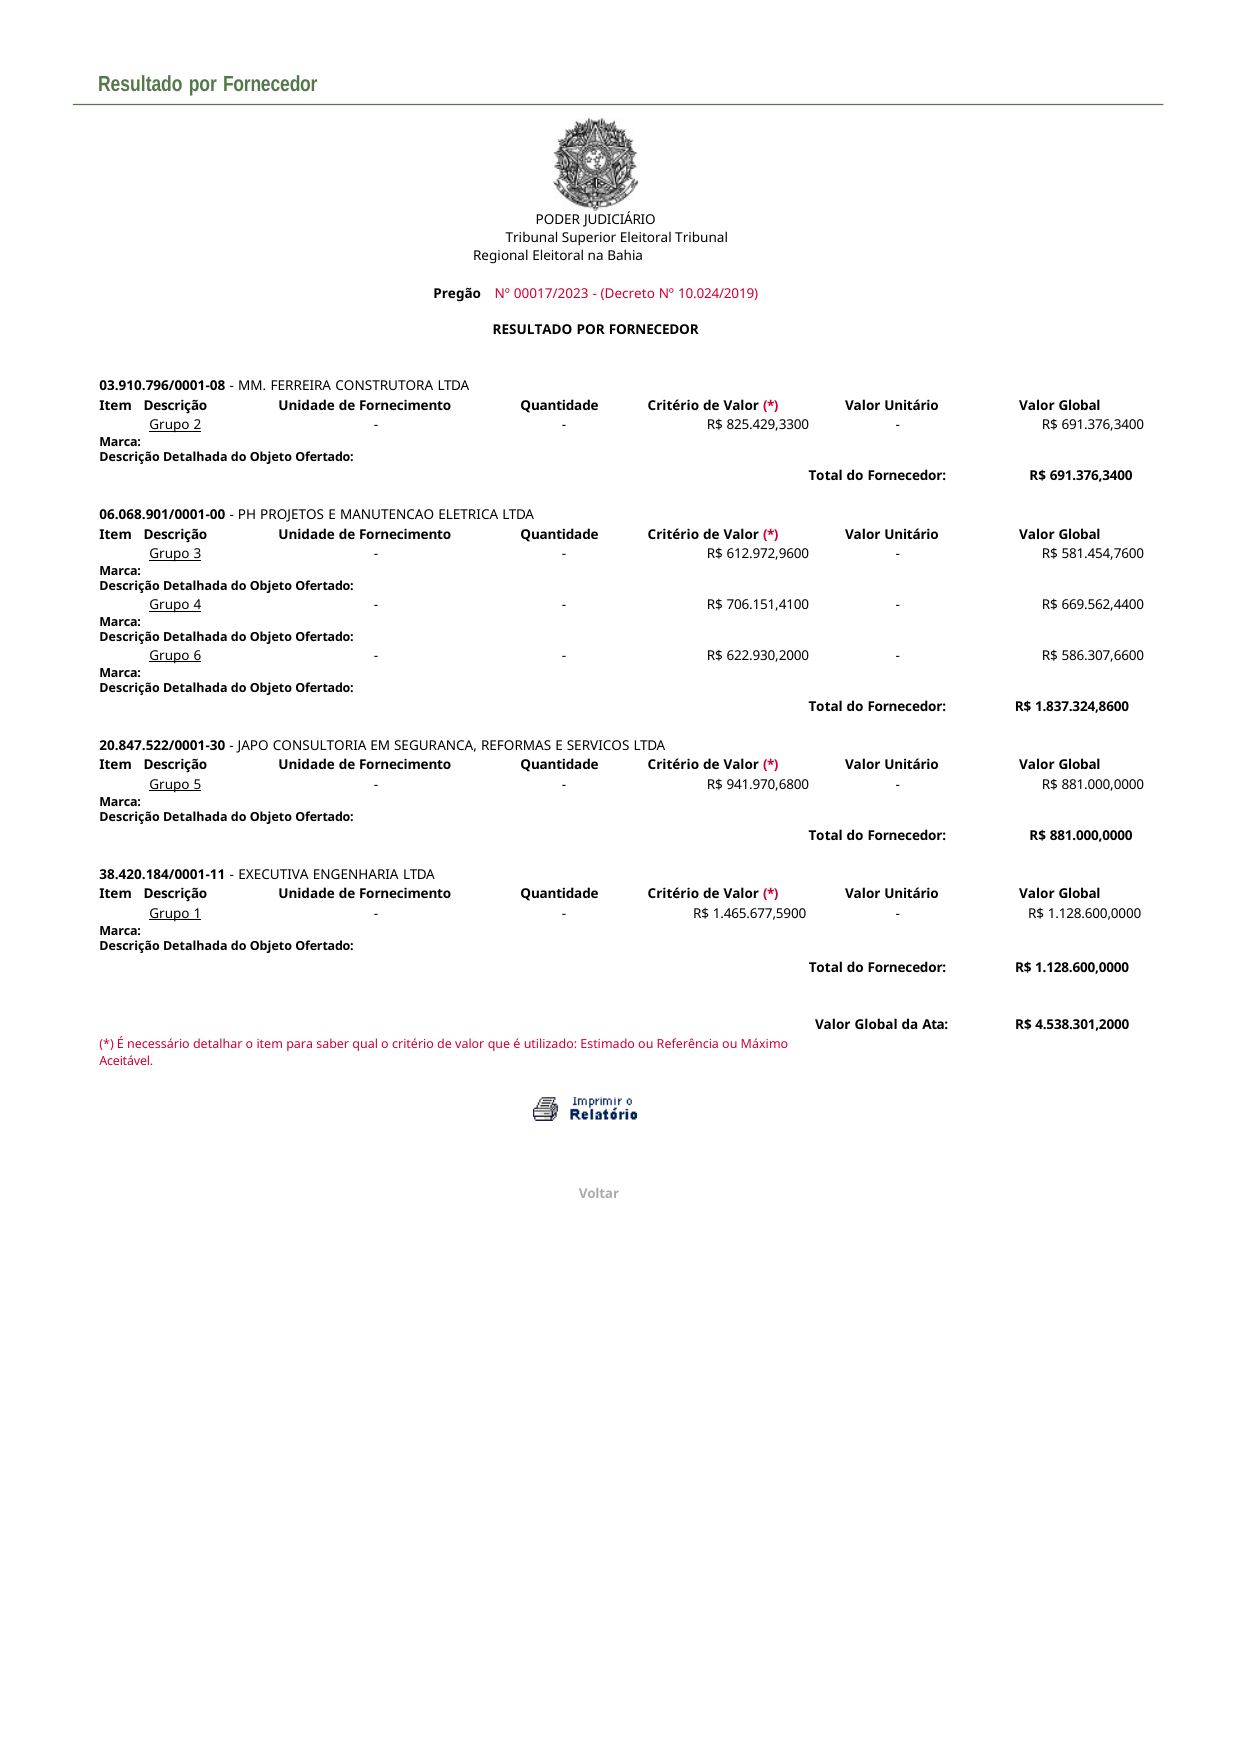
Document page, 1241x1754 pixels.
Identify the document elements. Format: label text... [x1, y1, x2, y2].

text Item Descrição Unidade de Fornecimento Quantidade Critério de Valor (*) Valor Unitário Valor Global [99, 525, 1176, 543]
text (*) É necessário detalhar o item para saber qual o critério de valor que é utilizado: Estimado ou Referência ou Máximo Aceitável. [99, 1035, 811, 1069]
text Total do Fornecedor: R$ 1.837.324,8600 [808, 697, 1176, 715]
text Descrição Detalhada do Objeto Ofertado: [99, 680, 1176, 695]
text Grupo 2 - - R$ 825.429,3300 - R$ 691.376,3400 [149, 415, 1176, 434]
text Descrição Detalhada do Objeto Ofertado: [99, 579, 1176, 594]
text Total do Fornecedor: R$ 1.128.600,0000 [808, 958, 1176, 976]
text Item Descrição Unidade de Fornecimento Quantidade Critério de Valor (*) Valor Unitário Valor Global [99, 755, 1176, 774]
text Valor Global da Ata: R$ 4.538.301,2000 [815, 1015, 1176, 1034]
text Item Descrição Unidade de Fornecimento Quantidade Critério de Valor (*) Valor Unitário Valor Global [99, 884, 1176, 902]
text Marca: [99, 923, 392, 938]
text 20.847.522/0001-30 - JAPO CONSULTORIA EM SEGURANCA, REFORMAS E SERVICOS LTDA [99, 736, 1176, 754]
text Item Descrição Unidade de Fornecimento Quantidade Critério de Valor (*) Valor Unitário Valor Global [99, 396, 1176, 414]
text Descrição Detalhada do Objeto Ofertado: [99, 629, 1176, 644]
text Descrição Detalhada do Objeto Ofertado: [99, 938, 392, 953]
text Marca: [99, 614, 1176, 629]
text 03.910.796/0001-08 - MM. FERREIRA CONSTRUTORA LTDA [99, 376, 1176, 395]
text 06.068.901/0001-00 - PH PROJETOS E MANUTENCAO ELETRICA LTDA [99, 505, 1176, 524]
text Grupo 1 - - R$ 1.465.677,5900 - R$ 1.128.600,0000 [149, 903, 1176, 922]
text Grupo 5 - - R$ 941.970,6800 - R$ 881.000,0000 [149, 775, 1176, 793]
text Marca: [99, 563, 1176, 579]
text Grupo 3 - - R$ 612.972,9600 - R$ 581.454,7600 [149, 544, 1176, 563]
text Marca: [99, 665, 1176, 680]
text Marca: [99, 794, 1176, 809]
text Grupo 6 - - R$ 622.930,2000 - R$ 586.307,6600 [149, 646, 1176, 664]
text Total do Fornecedor: R$ 881.000,0000 [808, 825, 1176, 844]
text Descrição Detalhada do Objeto Ofertado: [99, 450, 1176, 465]
text PODER JUDICIÁRIO [408, 118, 783, 228]
text Marca: [99, 434, 1176, 450]
text Voltar [87, 1184, 619, 1203]
text Pregão Nº 00017/2023 - (Decreto Nº 10.024/2019) [408, 284, 783, 302]
picture [533, 1097, 637, 1121]
text Tribunal Superior Eleitoral Tribunal Regional Eleitoral na Bahia [473, 228, 737, 265]
text 38.420.184/0001-11 - EXECUTIVA ENGENHARIA LTDA [99, 864, 1176, 883]
text Total do Fornecedor: R$ 691.376,3400 [808, 466, 1176, 484]
text Grupo 4 - - R$ 706.151,4100 - R$ 669.562,4400 [149, 595, 1176, 613]
text RESULTADO POR FORNECEDOR [408, 320, 783, 339]
text Descrição Detalhada do Objeto Ofertado: [99, 809, 1176, 824]
title Resultado por Fornecedor [98, 70, 324, 96]
